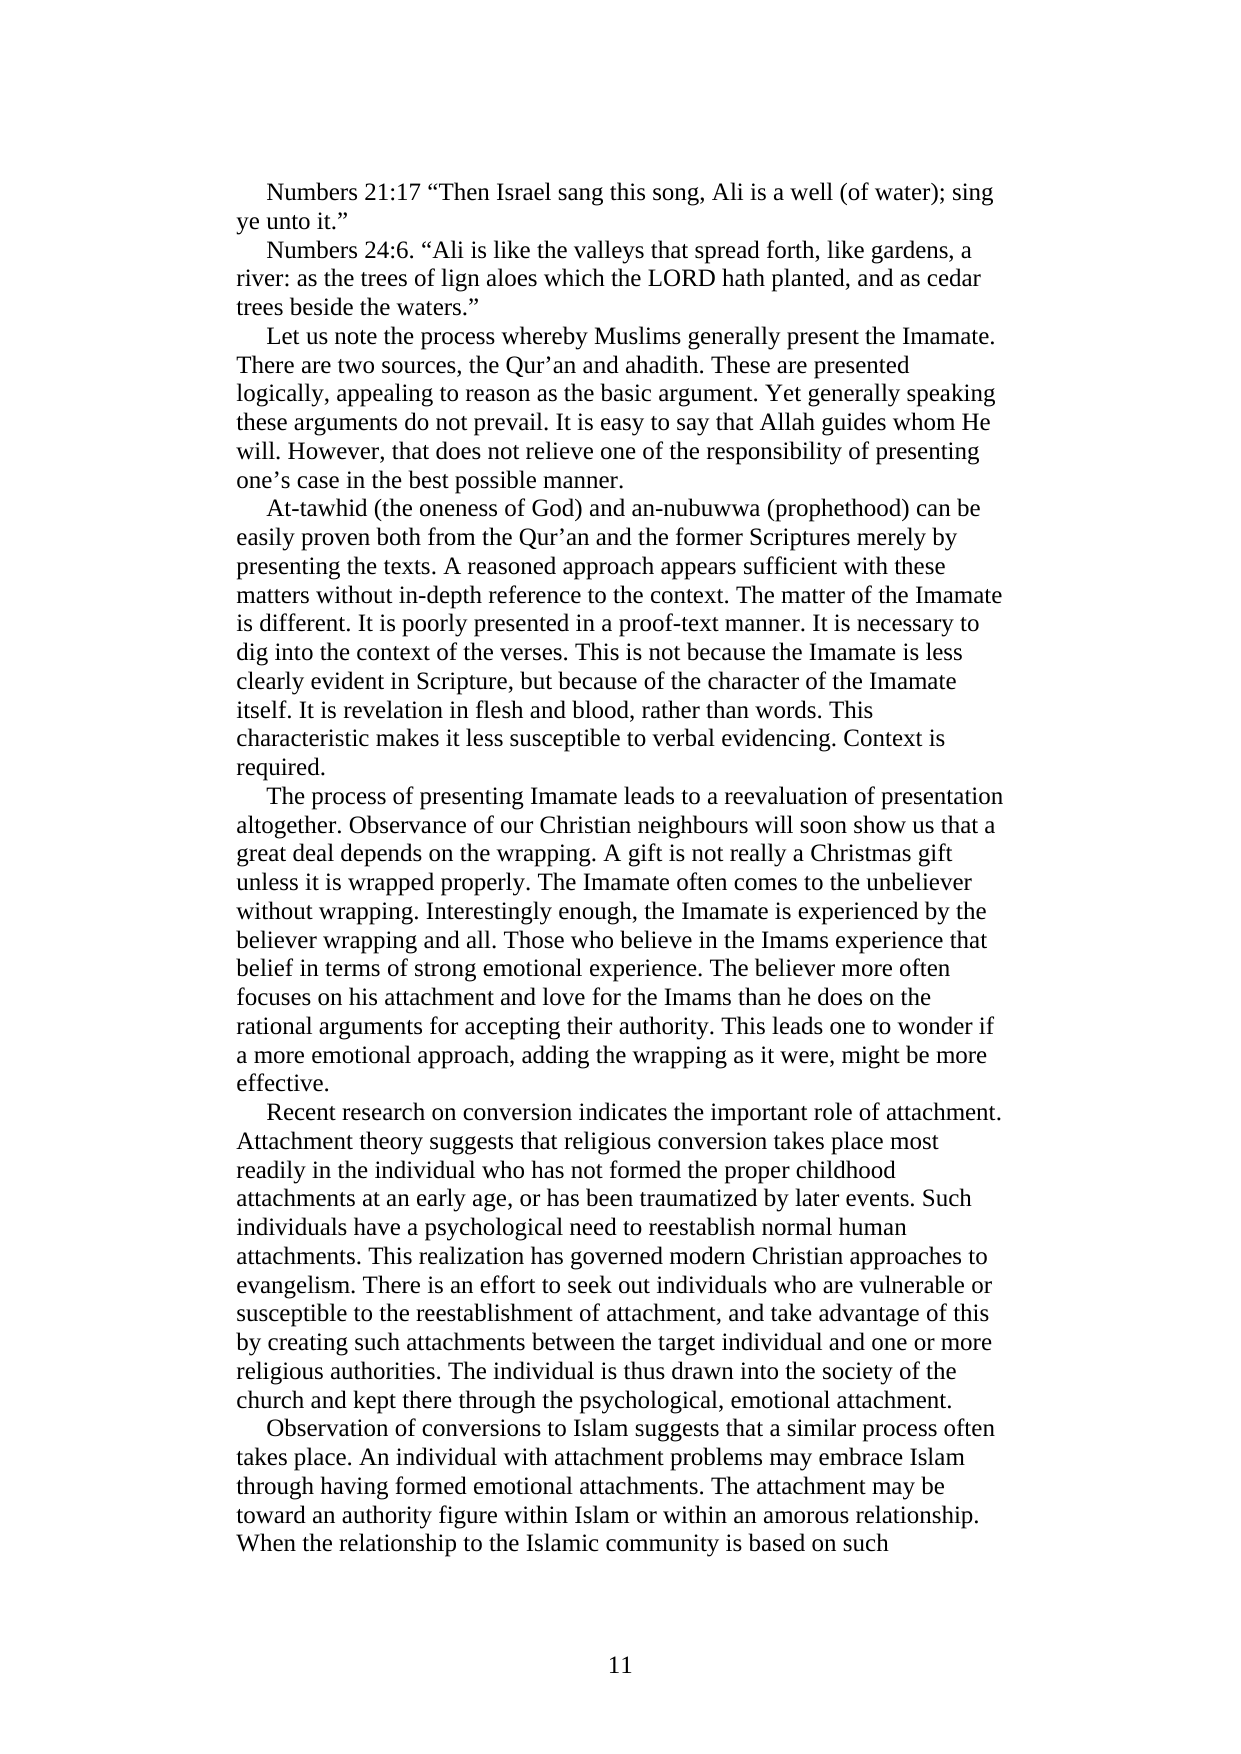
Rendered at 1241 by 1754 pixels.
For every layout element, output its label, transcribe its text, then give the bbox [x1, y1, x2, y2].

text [236, 1413, 1004, 1557]
text The process of presenting Imamate leads to a reevaluation of presentation altogether. Observance of our Christian neighbours will soon show us that a great deal depends on the wrapping. A gift is not really a Christmas gift unless it is wrapped properly. The Imamate often comes to the unbeliever without wrapping. Interestingly enough, the Imamate is experienced by the believer wrapping and all. Those who believe in the Imams experience that belief in terms of strong emotional experience. The believer more often focuses on his attachment and love for the Imams than he does on the rational arguments for accepting their authority. This leads one to wonder if a more emotional approach, adding the wrapping as it were, might be more effective. [236, 781, 1004, 1097]
text Let us note the process whereby Muslims generally present the Imamate. There are two sources, the Qur’an and ahadith. These are presented logically, appealing to reason as the basic argument. Yet generally speaking these arguments do not prevail. It is easy to say that Allah guides whom He will. However, that does not relieve one of the responsibility of presenting one’s case in the best possible manner. [236, 321, 1004, 493]
text Numbers 21:17 “Then Israel sang this song, Ali is a well (of water); sing ye unto it.” [236, 177, 1004, 235]
text At-tawhid (the oneness of God) and an-nubuwwa (prophethood) can be easily proven both from the Qur’an and the former Scriptures merely by presenting the texts. A reasoned approach appears sufficient with these matters without in-depth reference to the context. The matter of the Imamate is different. It is poorly presented in a proof-text manner. It is necessary to dig into the context of the verses. This is not because the Imamate is less clearly evident in Scripture, but because of the character of the Imamate itself. It is revelation in flesh and blood, rather than words. This characteristic makes it less susceptible to verbal evidencing. Context is required. [236, 493, 1004, 781]
text Recent research on conversion indicates the important role of attachment. Attachment theory suggests that religious conversion takes place most readily in the individual who has not formed the proper childhood attachments at an early age, or has been traumatized by later events. Such individuals have a psychological need to reestablish normal human attachments. This realization has governed modern Christian approaches to evangelism. There is an effort to seek out individuals who are vulnerable or susceptible to the reestablishment of attachment, and take advantage of this by creating such attachments between the target individual and one or more religious authorities. The individual is thus drawn into the society of the church and kept there through the psychological, emotional attachment. [236, 1097, 1004, 1413]
text Numbers 24:6. “Ali is like the valleys that spread forth, like gardens, a river: as the trees of lign aloes which the LORD hath planted, and as cedar trees beside the waters.” [236, 235, 1004, 321]
